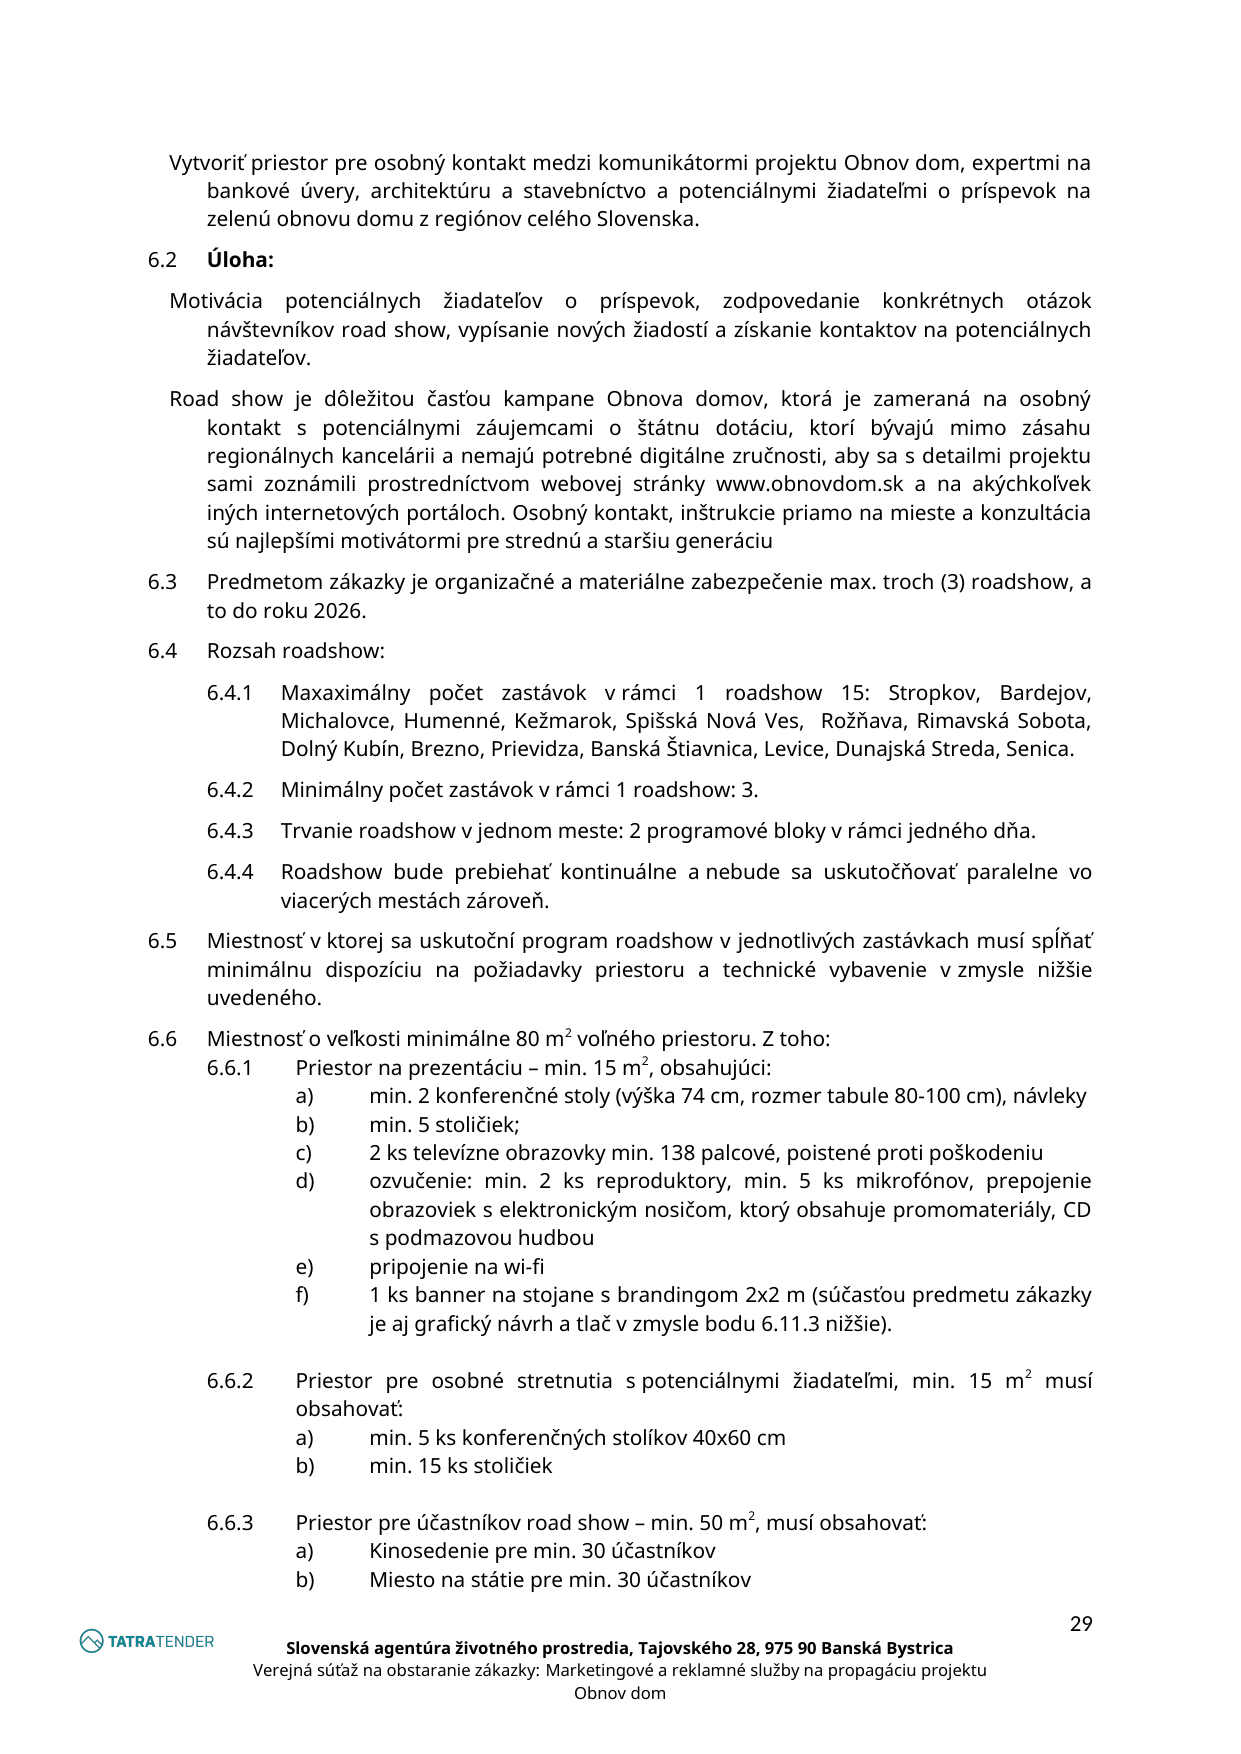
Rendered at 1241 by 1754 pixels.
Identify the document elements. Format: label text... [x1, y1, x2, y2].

list pripojenie na wi-fi [295, 1252, 1093, 1280]
list min. 15 ks stoličiek [295, 1451, 1093, 1479]
list Kinosedenie pre min. 30 účastníkov [295, 1536, 1093, 1565]
list ozvučenie: min. 2 ks reproduktory, min. 5 ks mikrofónov, prepojenie obrazoviek s elektronickým nosičom, ktorý obsahuje promomateriály, CD s podmazovou hudbou [295, 1167, 1093, 1252]
list Minimálny počet zastávok v rámci 1 roadshow: 3. [207, 775, 1093, 804]
list Miesto na státie pre min. 30 účastníkov [295, 1565, 1093, 1593]
list Priestor pre osobné stretnutia s potenciálnymi žiadateľmi, min. 15 m2 musí obsahovať: [207, 1366, 1093, 1423]
list min. 5 ks konferenčných stolíkov 40x60 cm [295, 1423, 1093, 1451]
text Motivácia potenciálnych žiadateľov o príspevok, zodpovedanie konkrétnych otázok návštevníkov road show, vypísanie nových žiadostí a získanie kontaktov na potenciálnych žiadateľov. [169, 286, 1093, 372]
text Road show je dôležitou časťou kampane Obnova domov, ktorá je zameraná na osobný kontakt s potenciálnymi záujemcami o štátnu dotáciu, ktorí bývajú mimo zásahu regionálnych kancelárii a nemajú potrebné digitálne zručnosti, aby sa s detailmi projektu sami zoznámili prostredníctvom webovej stránky www.obnovdom.sk a na akýchkoľvek iných internetových portáloch. Osobný kontakt, inštrukcie priamo na mieste a konzultácia sú najlepšími motivátormi pre strednú a staršiu generáciu [169, 384, 1093, 555]
list Rozsah roadshow: [148, 637, 1093, 665]
list Úloha: [148, 245, 1093, 274]
list min. 2 konferenčné stoly (výška 74 cm, rozmer tabule 80-100 cm), návleky [295, 1081, 1093, 1110]
list Miestnosť v ktorej sa uskutoční program roadshow v jednotlivých zastávkach musí spĺňať minimálnu dispozíciu na požiadavky priestoru a technické vybavenie v zmysle nižšie uvedeného. [148, 927, 1093, 1012]
list 2 ks televízne obrazovky min. 138 palcové, poistené proti poškodeniu [295, 1138, 1093, 1167]
list Miestnosť o veľkosti minimálne 80 m2 voľného priestoru. Z toho: [148, 1024, 1093, 1053]
list Roadshow bude prebiehať kontinuálne a nebude sa uskutočňovať paralelne vo viacerých mestách zároveň. [207, 857, 1093, 914]
list Priestor na prezentáciu – min. 15 m2, obsahujúci: [207, 1053, 1093, 1081]
text Vytvoriť priestor pre osobný kontakt medzi komunikátormi projektu Obnov dom, expertmi na bankové úvery, architektúru a stavebníctvo a potenciálnymi žiadateľmi o príspevok na zelenú obnovu domu z regiónov celého Slovenska. [169, 148, 1093, 233]
picture [77, 1617, 224, 1662]
list Trvanie roadshow v jednom meste: 2 programové bloky v rámci jedného dňa. [207, 816, 1093, 845]
list Priestor pre účastníkov road show – min. 50 m2, musí obsahovať: [207, 1508, 1093, 1536]
list Maxaximálny počet zastávok v rámci 1 roadshow 15: Stropkov, Bardejov, Michalovce, Humenné, Kežmarok, Spišská Nová Ves, Rožňava, Rimavská Sobota, Dolný Kubín, Brezno, Prievidza, Banská Štiavnica, Levice, Dunajská Streda, Senica. [207, 678, 1093, 763]
list 1 ks banner na stojane s brandingom 2x2 m (súčasťou predmetu zákazky je aj grafický návrh a tlač v zmysle bodu 6.11.3 nižšie). [295, 1280, 1093, 1337]
list Predmetom zákazky je organizačné a materiálne zabezpečenie max. troch (3) roadshow, a to do roku 2026. [148, 567, 1093, 624]
list min. 5 stoličiek; [295, 1110, 1093, 1138]
